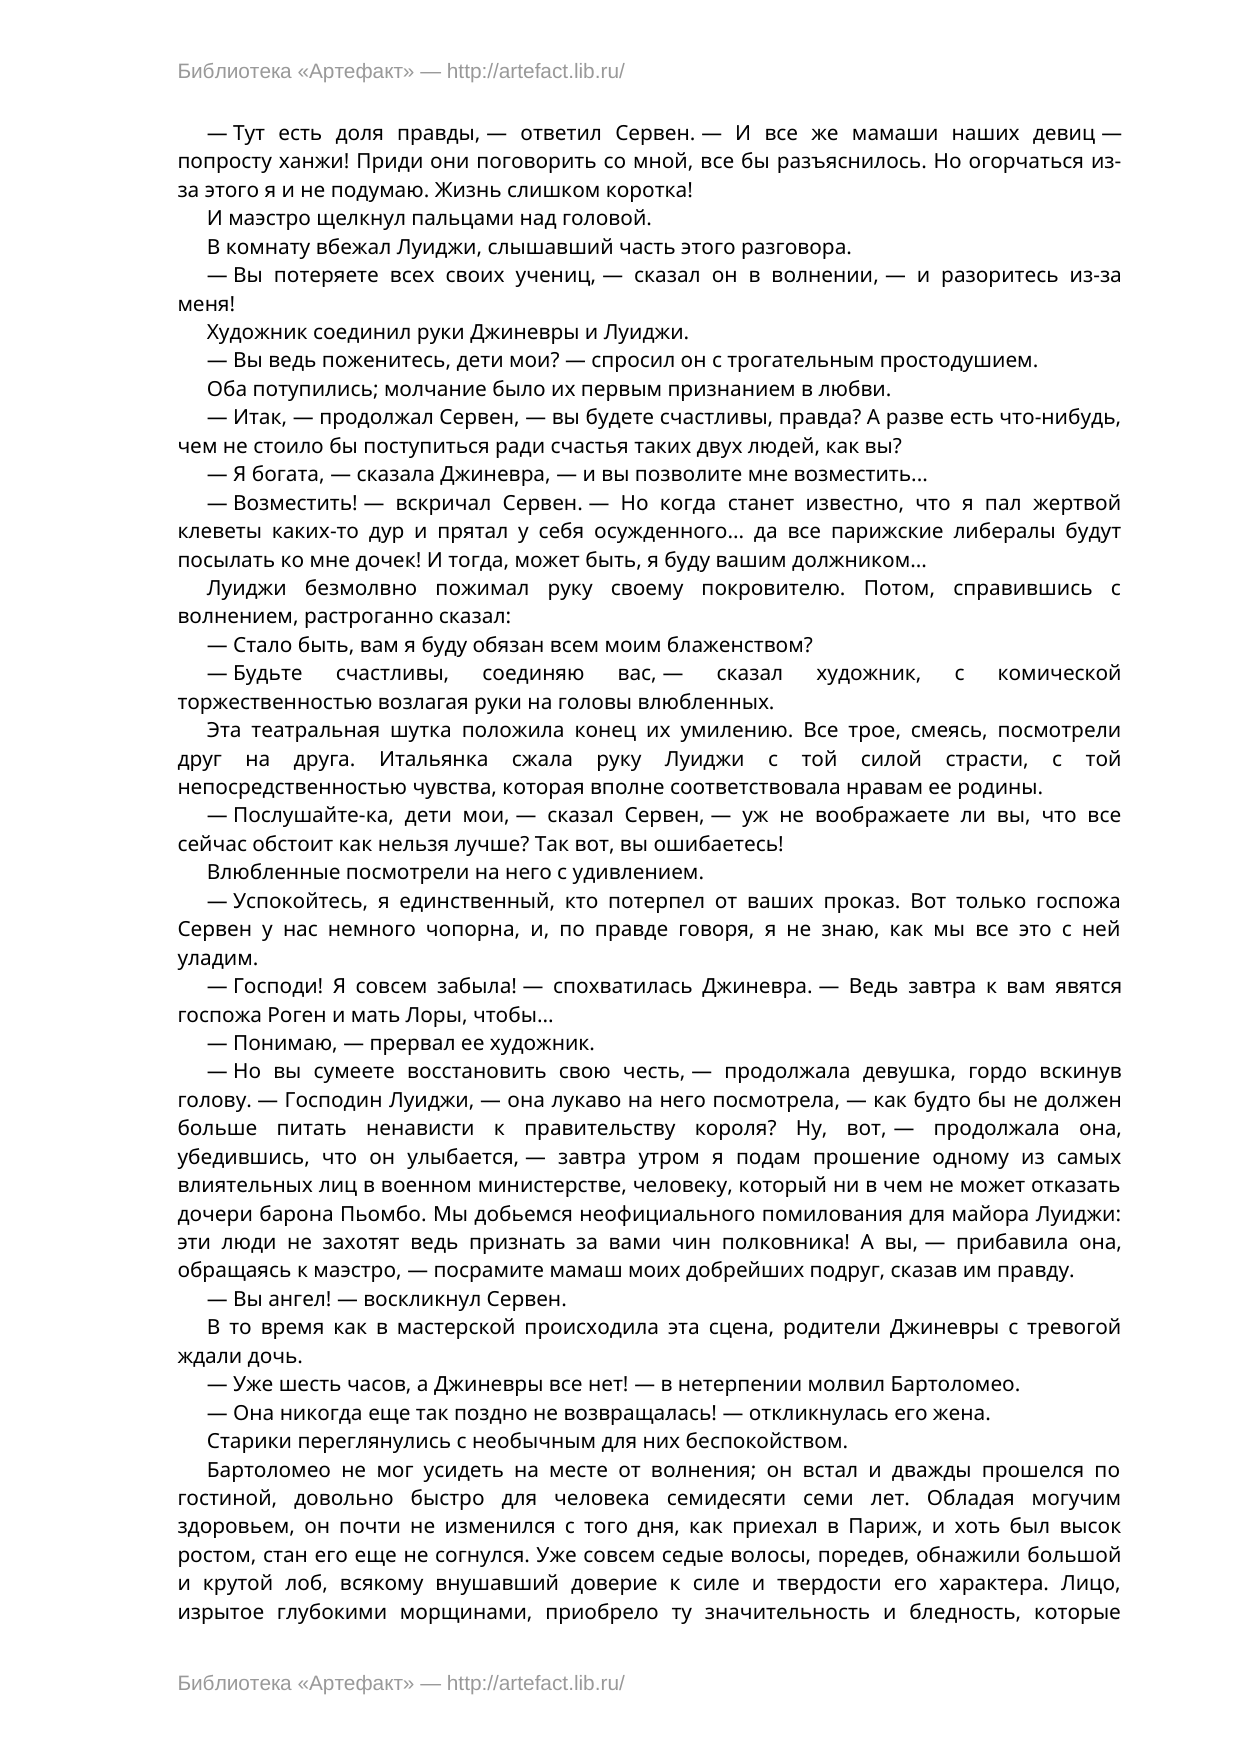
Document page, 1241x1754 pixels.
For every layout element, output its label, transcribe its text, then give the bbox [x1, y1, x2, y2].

text Луиджи безмолвно пожимал руку своему покровителю. Потом, справившись с волнением, растроганно сказал: [177, 573, 1122, 630]
text — Но вы сумеете восстановить свою честь, — продолжала девушка, гордо вскинув голову. — Господин Луиджи, — она лукаво на него посмотрела, — как будто бы не должен больше питать ненависти к правительству короля? Ну, вот, — продолжала она, убедившись, что он улыбается, — завтра утром я подам прошение одному из самых влиятельных лиц в военном министерстве, человеку, который ни в чем не может отказать дочери барона Пьомбо. Мы добьемся неофициального помилования для майора Луиджи: эти люди не захотят ведь признать за вами чин полковника! А вы, — прибавила она, обращаясь к маэстро, — посрамите мамаш моих добрейших подруг, сказав им правду. [177, 1057, 1122, 1284]
text — Стало быть, вам я буду обязан всем моим блаженством? [177, 630, 1122, 658]
text И маэстро щелкнул пальцами над головой. [177, 203, 1122, 232]
text — Господи! Я совсем забыла! — спохватилась Джиневра. — Ведь завтра к вам явятся госпожа Роген и мать Лоры, чтобы... [177, 971, 1122, 1028]
text — Послушайте-ка, дети мои, — сказал Сервен, — уж не воображаете ли вы, что все сейчас обстоит как нельзя лучше? Так вот, вы ошибаетесь! [177, 801, 1122, 857]
text Оба потупились; молчание было их первым признанием в любви. [177, 374, 1122, 402]
text — Возместить! — вскричал Сервен. — Но когда станет известно, что я пал жертвой клеветы каких-то дур и прятал у себя осужденного... да все парижские либералы будут посылать ко мне дочек! И тогда, может быть, я буду вашим должником... [177, 488, 1122, 573]
text Влюбленные посмотрели на него с удивлением. [177, 857, 1122, 886]
text — Успокойтесь, я единственный, кто потерпел от ваших проказ. Вот только госпожа Сервен у нас немного чопорна, и, по правде говоря, я не знаю, как мы все это с ней уладим. [177, 886, 1122, 971]
text В то время как в мастерской происходила эта сцена, родители Джиневры с тревогой ждали дочь. [177, 1312, 1122, 1369]
text — Уже шесть часов, а Джиневры все нет! — в нетерпении молвил Бартоломео. [177, 1369, 1122, 1398]
text — Я богата, — сказала Джиневра, — и вы позволите мне возместить... [177, 459, 1122, 488]
text Старики переглянулись с необычным для них беспокойством. [177, 1426, 1122, 1455]
text — Вы потеряете всех своих учениц, — сказал он в волнении, — и разоритесь из-за меня! [177, 260, 1122, 317]
text — Она никогда еще так поздно не возвращалась! — откликнулась его жена. [177, 1398, 1122, 1426]
text Эта театральная шутка положила конец их умилению. Все трое, смеясь, посмотрели друг на друга. Итальянка сжала руку Луиджи с той силой страсти, с той непосредственностью чувства, которая вполне соответствовала нравам ее родины. [177, 715, 1122, 801]
text — Будьте счастливы, соединяю вас, — сказал художник, с комической торжественностью возлагая руки на головы влюбленных. [177, 658, 1122, 715]
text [177, 1455, 1122, 1625]
text — Вы ведь поженитесь, дети мои? — спросил он с трогательным простодушием. [177, 346, 1122, 374]
text — Вы ангел! — воскликнул Сервен. [177, 1284, 1122, 1312]
text В комнату вбежал Луиджи, слышавший часть этого разговора. [177, 232, 1122, 260]
text — Итак, — продолжал Сервен, — вы будете счастливы, правда? А разве есть что-нибудь, чем не стоило бы поступиться ради счастья таких двух людей, как вы? [177, 402, 1122, 459]
text — Тут есть доля правды, — ответил Сервен. — И все же мамаши наших девиц — попросту ханжи! Приди они поговорить со мной, все бы разъяснилось. Но огорчаться из-за этого я и не подумаю. Жизнь слишком коротка! [177, 118, 1122, 203]
text Художник соединил руки Джиневры и Луиджи. [177, 317, 1122, 346]
text — Понимаю, — прервал ее художник. [177, 1028, 1122, 1057]
